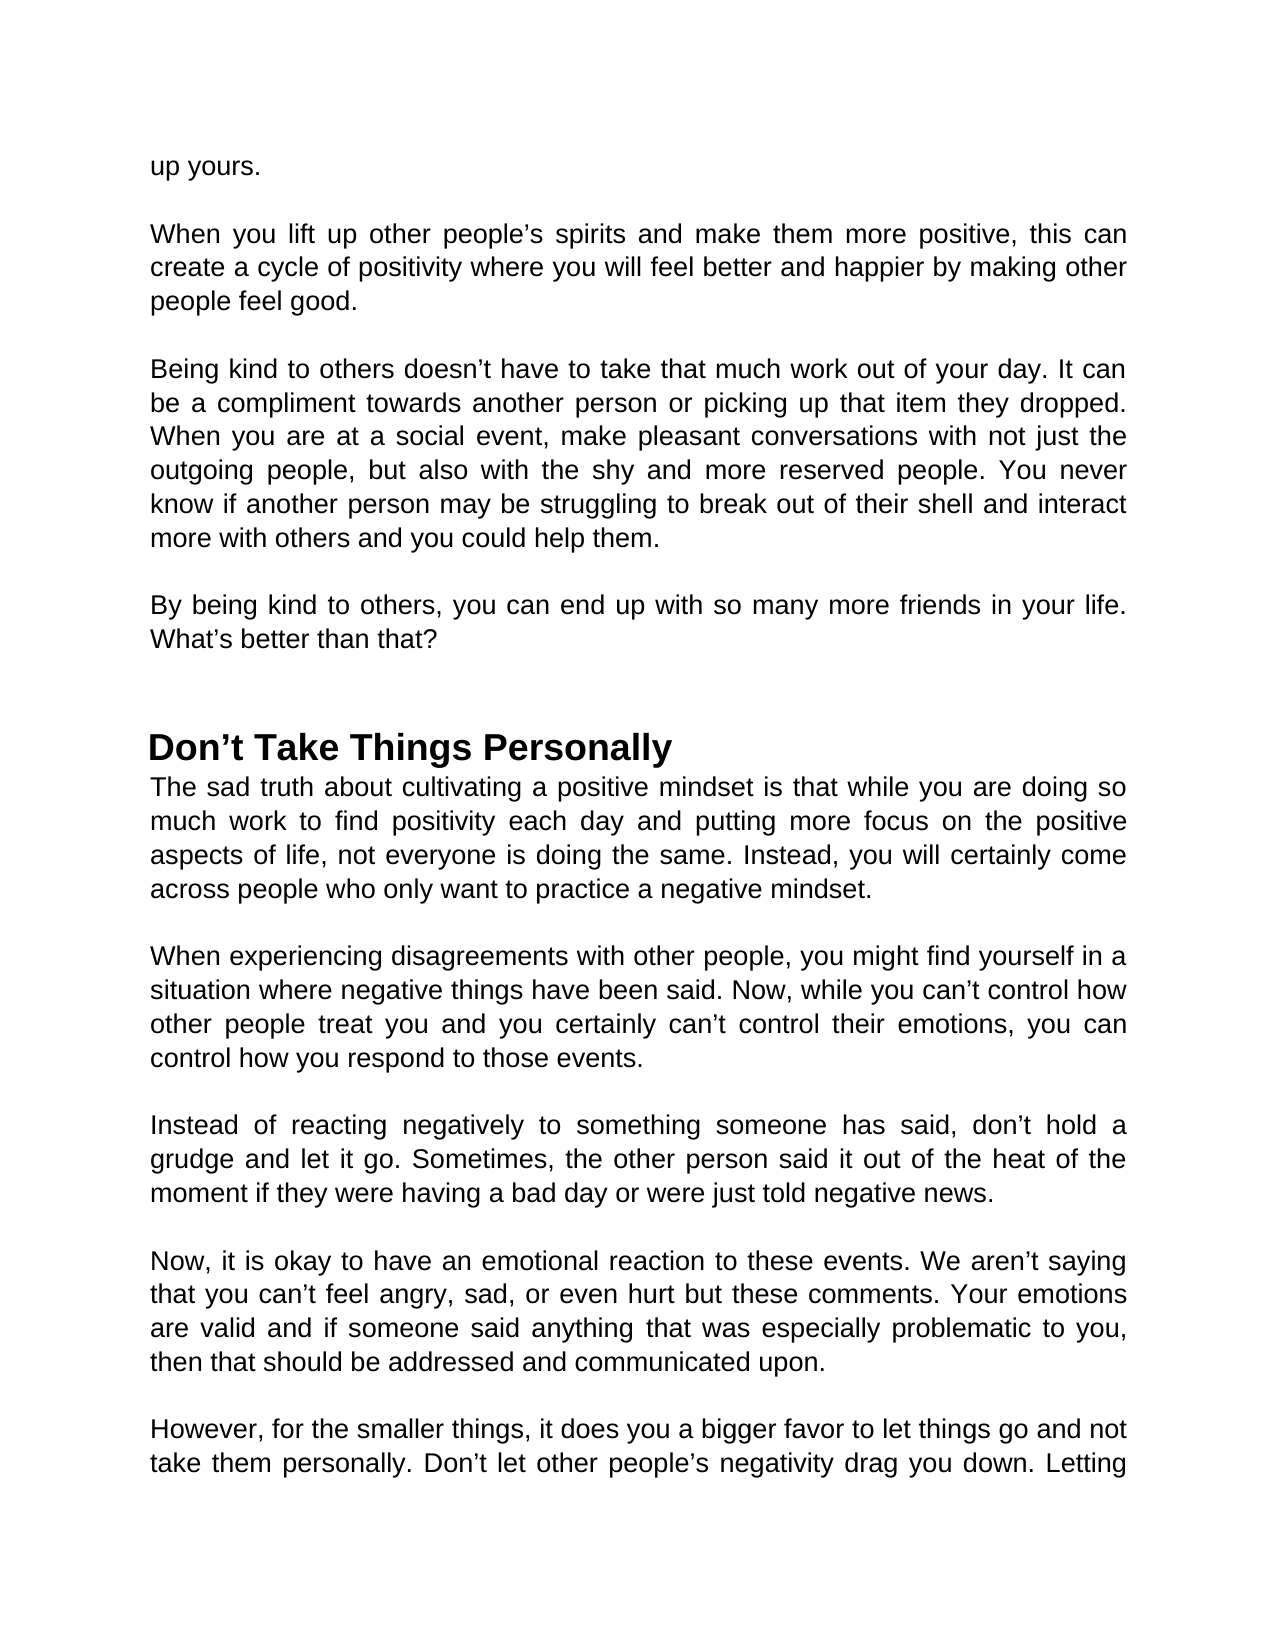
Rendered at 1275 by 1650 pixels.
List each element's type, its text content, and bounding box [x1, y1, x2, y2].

text Now, it is okay to have an emotional reaction to these events. We aren’t saying that you can’t feel angry, sad, or even hurt but these comments. Your emotions are valid and if someone said anything that was especially problematic to you, then that should be addressed and communicated upon. [150, 1244, 1128, 1377]
text By being kind to others, you can end up with so many more friends in your life. What’s better than that? [150, 589, 1128, 654]
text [150, 150, 1128, 181]
text When experiencing disagreements with other people, you might find yourself in a situation where negative things have been said. Now, while you can’t control how other people treat you and you certainly can’t control their emotions, you can control how you respond to those events. [150, 940, 1128, 1073]
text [150, 1413, 1128, 1478]
text Instead of reacting negatively to something someone has said, don’t hold a grudge and let it go. Sometimes, the other person said it out of the heat of the moment if they were having a bad day or were just told negative news. [150, 1109, 1128, 1208]
text The sad truth about cultivating a positive mindset is that while you are doing so much work to find positivity each day and putting more focus on the positive aspects of life, not everyone is doing the same. Instead, you will certainly come across people who only want to practice a negative mindset. [150, 771, 1128, 904]
subtitle Don’t Take Things Personally [148, 725, 1128, 768]
text Being kind to others doesn’t have to take that much work out of your day. It can be a compliment towards another person or picking up that item they dropped. When you are at a social event, make pleasant conversations with not just the outgoing people, but also with the shy and more reserved people. You never know if another person may be struggling to break out of their shell and interact more with others and you could help them. [150, 353, 1128, 553]
text When you lift up other people’s spirits and make them more positive, this can create a cycle of positivity where you will feel better and happier by making other people feel good. [150, 218, 1128, 316]
